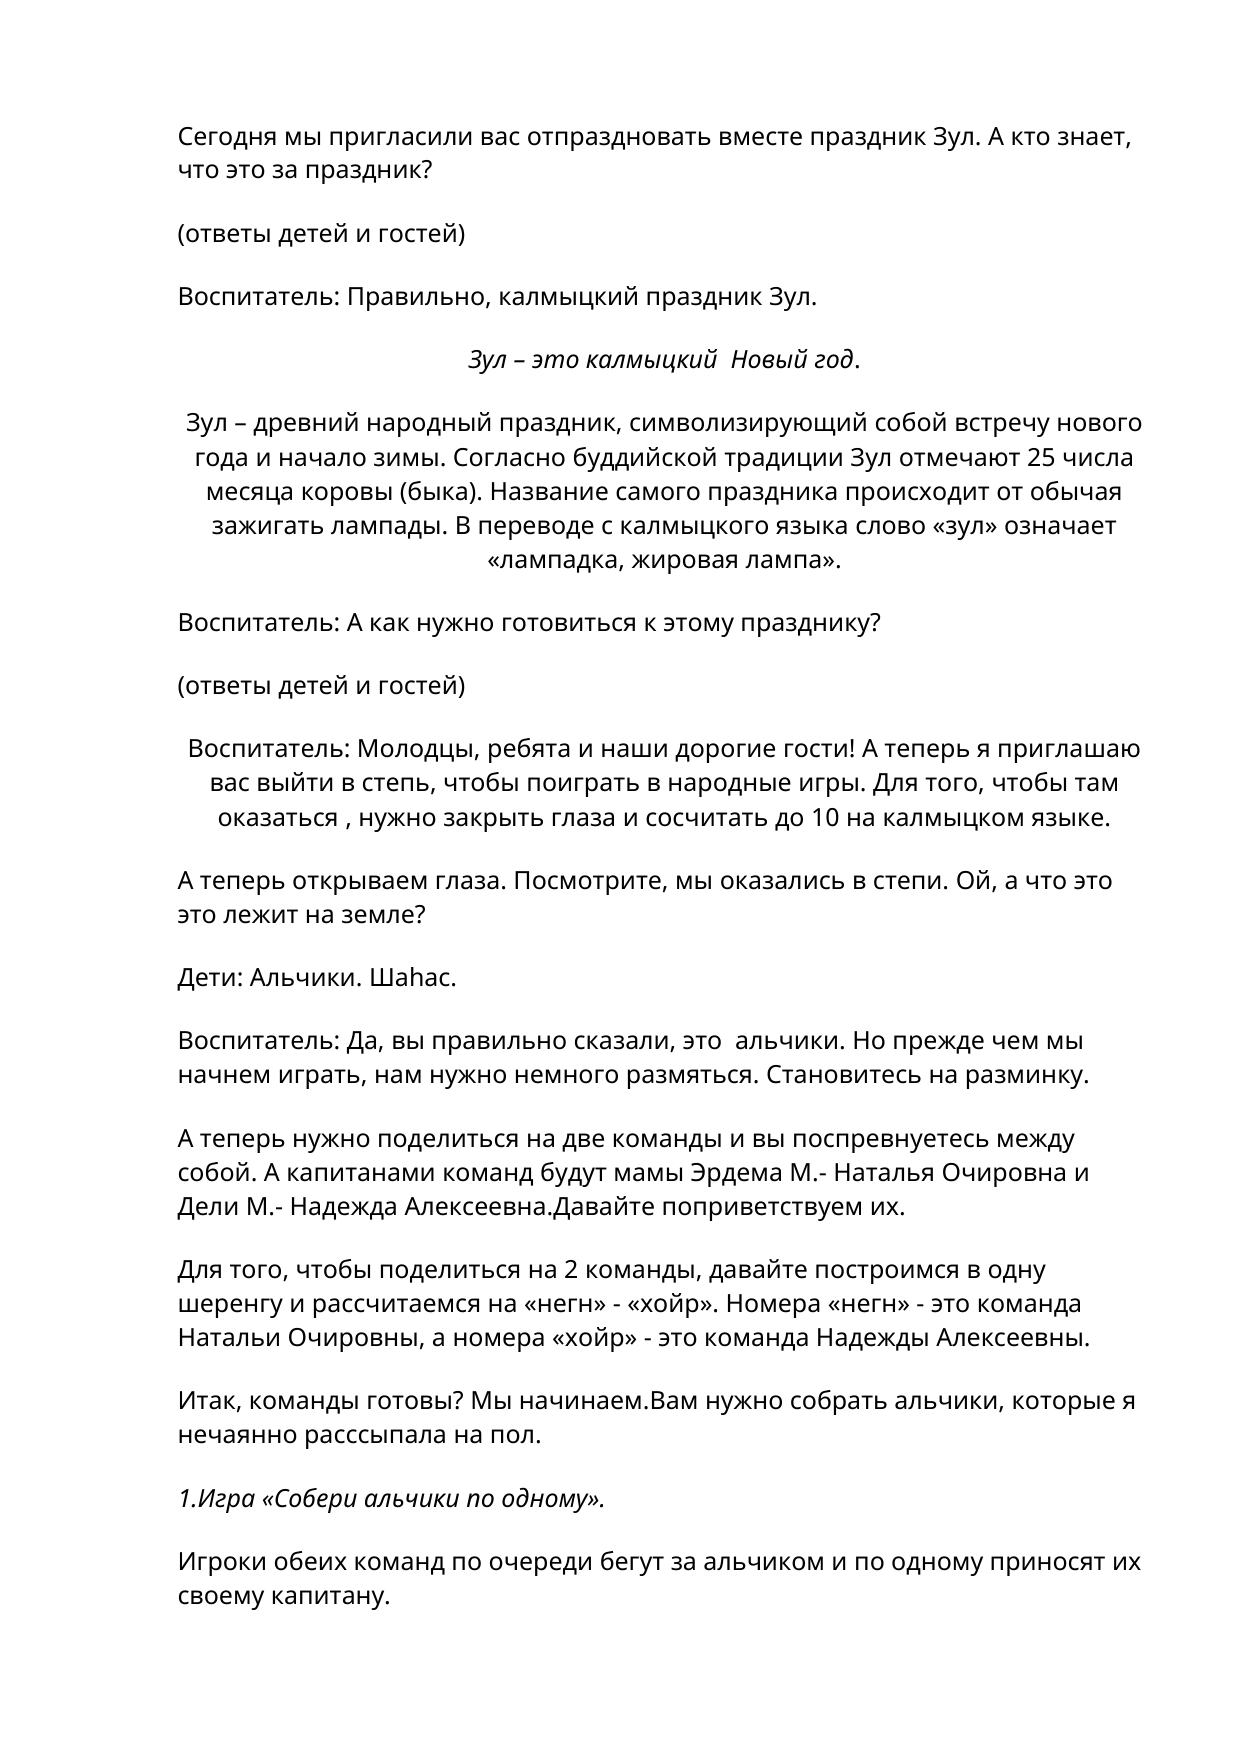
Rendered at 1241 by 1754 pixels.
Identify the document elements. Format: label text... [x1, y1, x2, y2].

text Воспитатель: Да, вы правильно сказали, это альчики. Но прежде чем мы начнем играть, нам нужно немного размяться. Становитесь на разминку. [177, 1023, 1152, 1091]
text Воспитатель: Молодцы, ребята и наши дорогие гости! А теперь я приглашаю вас выйти в степь, чтобы поиграть в народные игры. Для того, чтобы там оказаться , нужно закрыть глаза и сосчитать до 10 на калмыцком языке. [177, 731, 1152, 833]
text Воспитатель: Правильно, калмыцкий праздник Зул. [177, 279, 1152, 313]
text 1.Игра «Собери альчики по одному». [177, 1480, 1152, 1514]
text Дети: Альчики. Шаһас. [177, 960, 1152, 994]
text Итак, команды готовы? Мы начинаем.Вам нужно собрать альчики, которые я нечаянно расссыпала на пол. [177, 1383, 1152, 1451]
text (ответы детей и гостей) [177, 668, 1152, 702]
text (ответы детей и гостей) [177, 215, 1152, 249]
text А теперь нужно поделиться на две команды и вы поспревнуетесь между собой. А капитанами команд будут мамы Эрдема М.- Наталья Очировна и Дели М.- Надежда Алексеевна.Давайте поприветствуем их. [177, 1120, 1152, 1222]
text Воспитатель: А как нужно готовиться к этому празднику? [177, 604, 1152, 639]
text Зул – это калмыцкий Новый год. [177, 342, 1152, 376]
text Для того, чтобы поделиться на 2 команды, давайте построимся в одну шеренгу и рассчитаемся на «негн» - «хойр». Номера «негн» - это команда Натальи Очировны, а номера «хойр» - это команда Надежды Алексеевны. [177, 1252, 1152, 1354]
text Игроки обеих команд по очереди бегут за альчиком и по одному приносят их своему капитану. [177, 1543, 1152, 1612]
text Зул – древний народный праздник, символизирующий собой встречу нового года и начало зимы. Согласно буддийской традиции Зул отмечают 25 числа месяца коровы (быка). Название самого праздника происходит от обычая зажигать лампады. В переводе с калмыцкого языка слово «зул» означает «лампадка, жировая лампа». [177, 405, 1152, 575]
text Сегодня мы пригласили вас отпраздновать вместе праздник Зул. А кто знает, что это за праздник? [177, 118, 1152, 186]
text А теперь открываем глаза. Посмотрите, мы оказались в степи. Ой, а что это это лежит на земле? [177, 862, 1152, 931]
